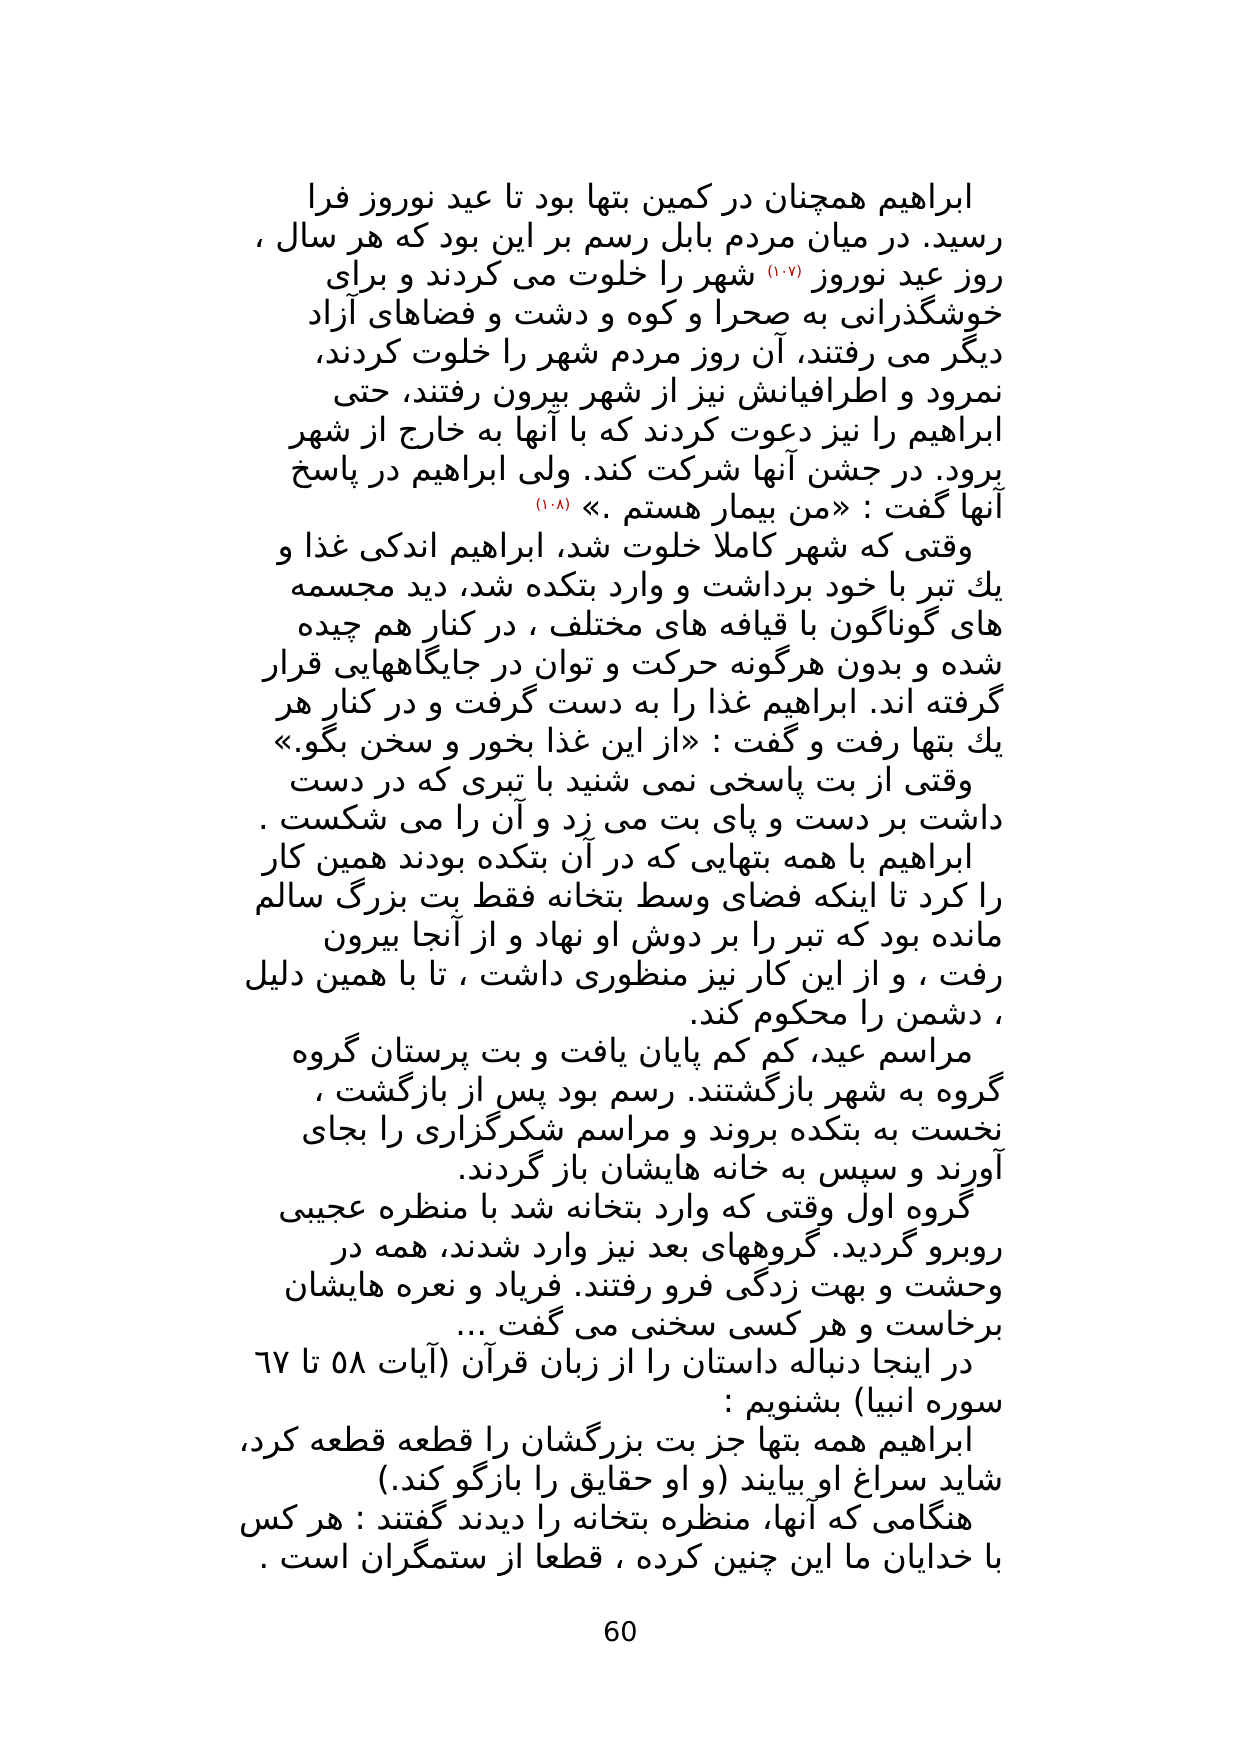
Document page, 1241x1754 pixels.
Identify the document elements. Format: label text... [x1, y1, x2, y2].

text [236, 1498, 1004, 1576]
text در اينجا دنباله داستان را از زبان قرآن (آيات ٥٨ تا ٦٧ سوره انبيا) بشنويم : [236, 1343, 1004, 1421]
text وقتى كه شهر كاملا خلوت شد، ابراهيم اندكى غذا و يك تبر با خود برداشت و وارد بتكده شد، ديد مجسمه هاى گوناگون با قيافه هاى مختلف ، در كنار هم چيده شده و بدون هرگونه حركت و توان در جايگاههايى قرار گرفته اند. ابراهيم غذا را به دست گرفت و در كنار هر يك بتها رفت و گفت : «از اين غذا بخور و سخن بگو.» [236, 527, 1004, 760]
text ابراهيم با همه بتهايى كه در آن بتكده بودند همين كار را كرد تا اينكه فضاى وسط بتخانه فقط بت بزرگ سالم مانده بود كه تبر را بر دوش او نهاد و از آنجا بيرون رفت ، و از اين كار نيز منظورى داشت ، تا با همين دليل ، دشمن را محكوم كند. [236, 838, 1004, 1032]
text مراسم عيد، كم كم پايان يافت و بت پرستان گروه گروه به شهر بازگشتند. رسم بود پس از بازگشت ، نخست به بتكده بروند و مراسم شكرگزارى را بجاى آورند و سپس به خانه هايشان باز گردند. [236, 1032, 1004, 1187]
text وقتى از بت پاسخى نمى شنيد با تبرى كه در دست داشت بر دست و پاى بت مى زد و آن را مى شكست . [236, 760, 1004, 838]
text ابراهيم همه بتها جز بت بزرگشان را قطعه قطعه كرد، شايد سراغ او بيايند (و او حقايق را بازگو كند.) [236, 1421, 1004, 1498]
text گروه اول وقتى كه وارد بتخانه شد با منظره عجيبى روبرو گرديد. گروههاى بعد نيز وارد شدند، همه در وحشت و بهت زدگى فرو رفتند. فرياد و نعره هايشان برخاست و هر كسى سخنى مى گفت ... [236, 1187, 1004, 1343]
text ابراهيم همچنان در كمين بتها بود تا عيد نوروز فرا رسيد. در ميان مردم بابل رسم بر اين بود كه هر سال ، روز عيد نوروز (١٠٧) شهر را خلوت مى كردند و براى خوشگذرانى به صحرا و كوه و دشت و فضاهاى آزاد ديگر مى رفتند، آن روز مردم شهر را خلوت كردند، نمرود و اطرافيانش نيز از شهر بيرون رفتند، حتى ابراهيم را نيز دعوت كردند كه با آنها به خارج از شهر برود. در جشن آنها شركت كند. ولى ابراهيم در پاسخ آنها گفت : «من بيمار هستم .» (١٠٨) [236, 177, 1004, 527]
